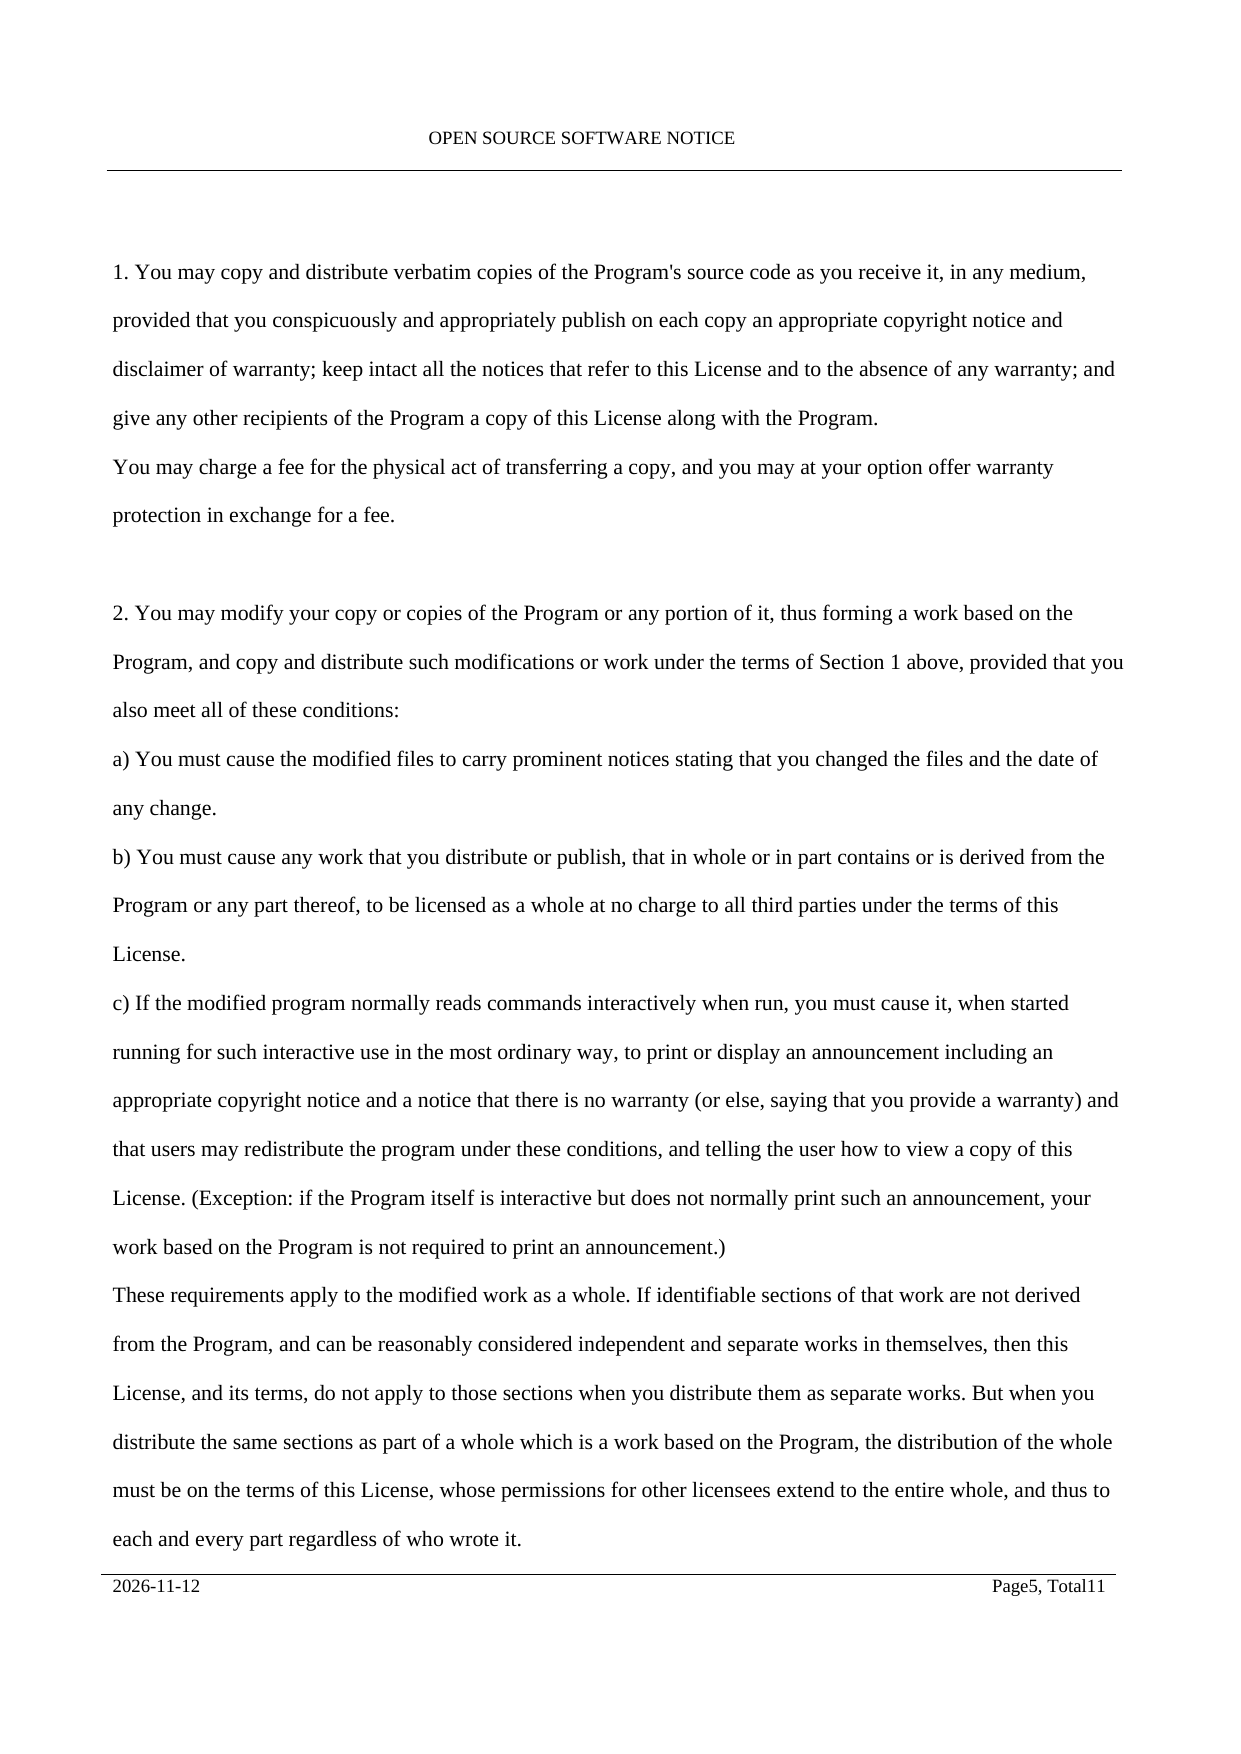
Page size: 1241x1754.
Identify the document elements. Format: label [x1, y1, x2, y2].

text [112, 206, 1128, 1555]
